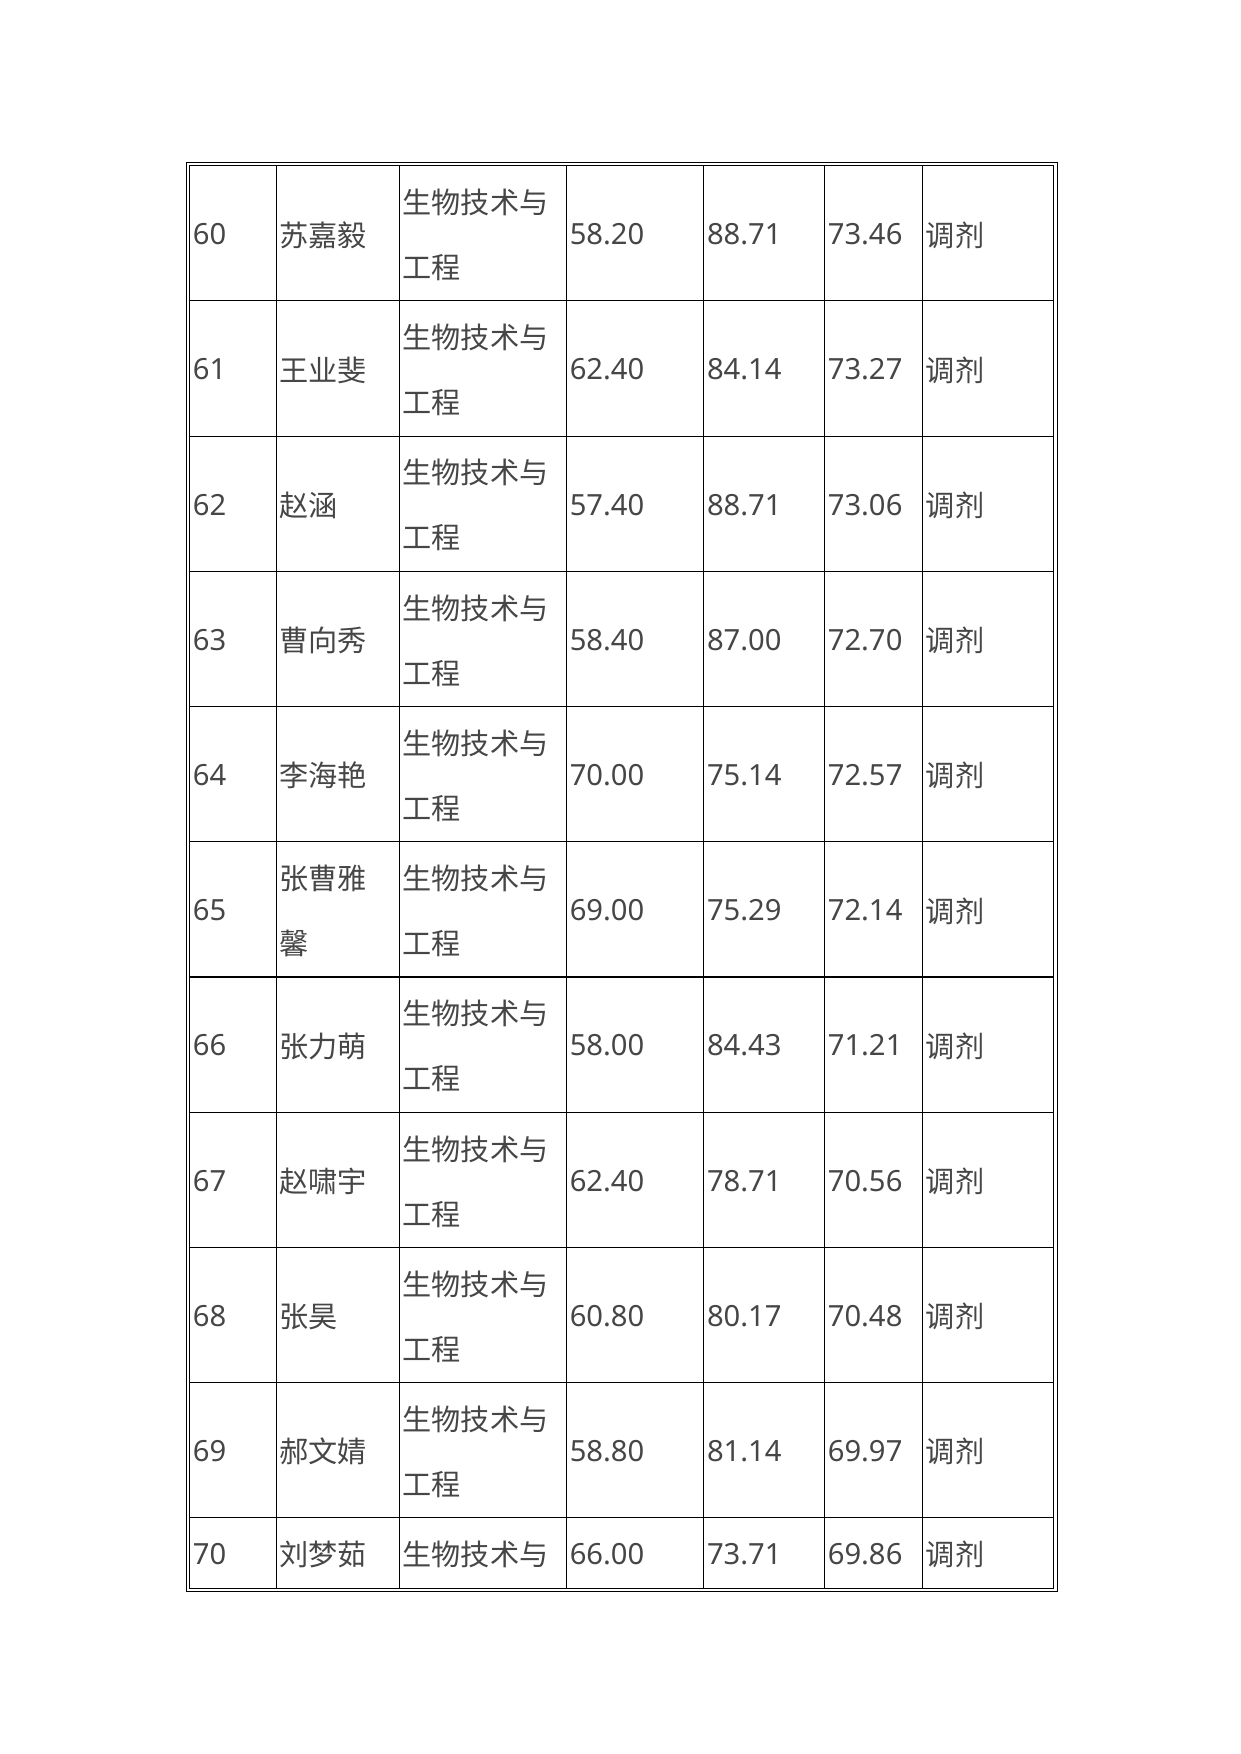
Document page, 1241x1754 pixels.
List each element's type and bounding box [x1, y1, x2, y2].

table_cell [187, 163, 1057, 1591]
